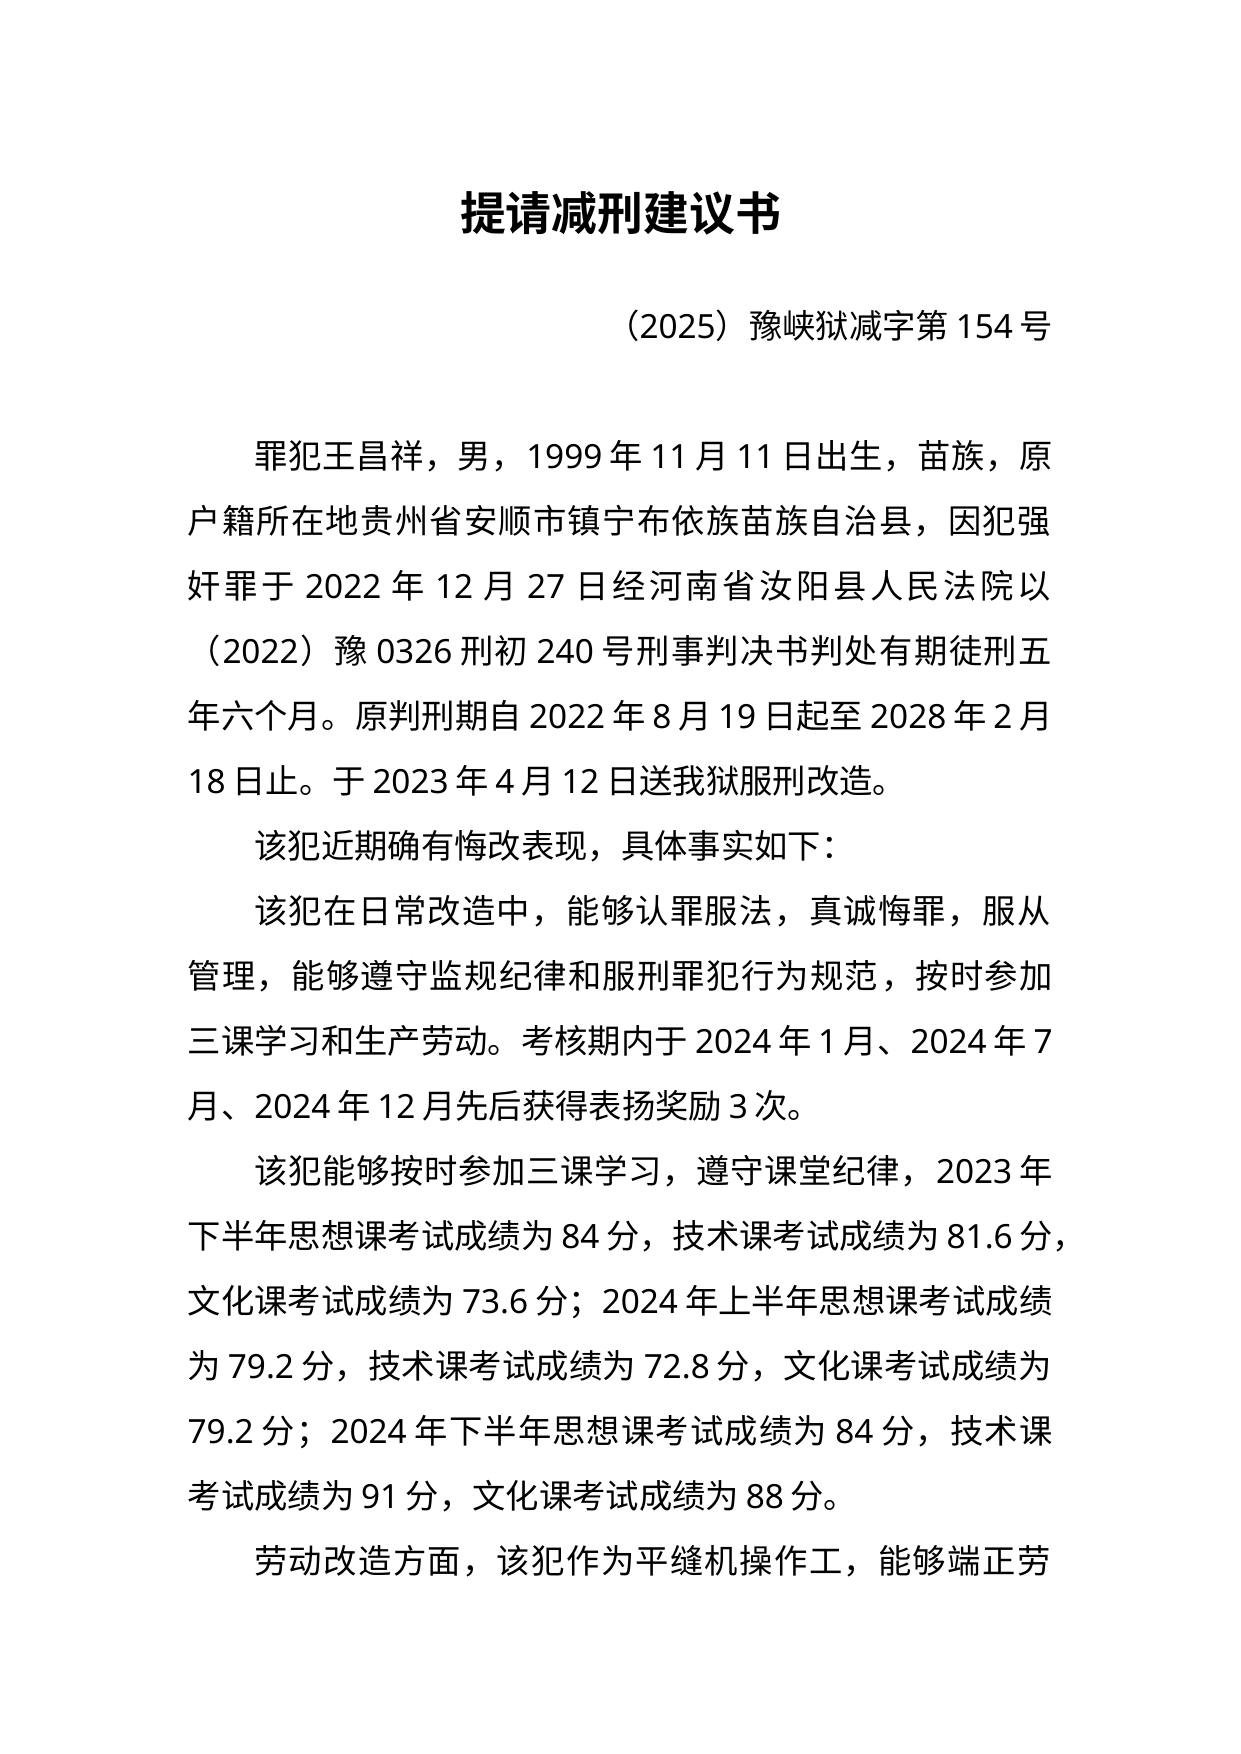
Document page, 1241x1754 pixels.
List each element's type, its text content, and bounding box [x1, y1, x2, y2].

text （2025）豫峡狱减字第154号 [187, 292, 1053, 357]
text 该犯能够按时参加三课学习，遵守课堂纪律，2023年下半年思想课考试成绩为84分，技术课考试成绩为81.6分，文化课考试成绩为73.6分；2024年上半年思想课考试成绩为79.2分，技术课考试成绩为72.8分，文化课考试成绩为79.2分；2024年下半年思想课考试成绩为84分，技术课考试成绩为91分，文化课考试成绩为88分。 [187, 1137, 1053, 1527]
text 罪犯王昌祥，男，1999年11月11日出生，苗族，原户籍所在地贵州省安顺市镇宁布依族苗族自治县，因犯强奸罪于2022年12月27日经河南省汝阳县人民法院以（2022）豫0326刑初240号刑事判决书判处有期徒刑五年六个月。原判刑期自2022年8月19日起至2028年2月18日止。于2023年4月12日送我狱服刑改造。 [187, 422, 1053, 812]
text 该犯在日常改造中，能够认罪服法，真诚悔罪，服从管理，能够遵守监规纪律和服刑罪犯行为规范，按时参加三课学习和生产劳动。考核期内于2024年1月、2024年7月、2024年12月先后获得表扬奖励3次。 [187, 877, 1053, 1137]
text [187, 1527, 1053, 1592]
text 提请减刑建议书 [187, 162, 1053, 259]
text 该犯近期确有悔改表现，具体事实如下： [187, 812, 1053, 877]
